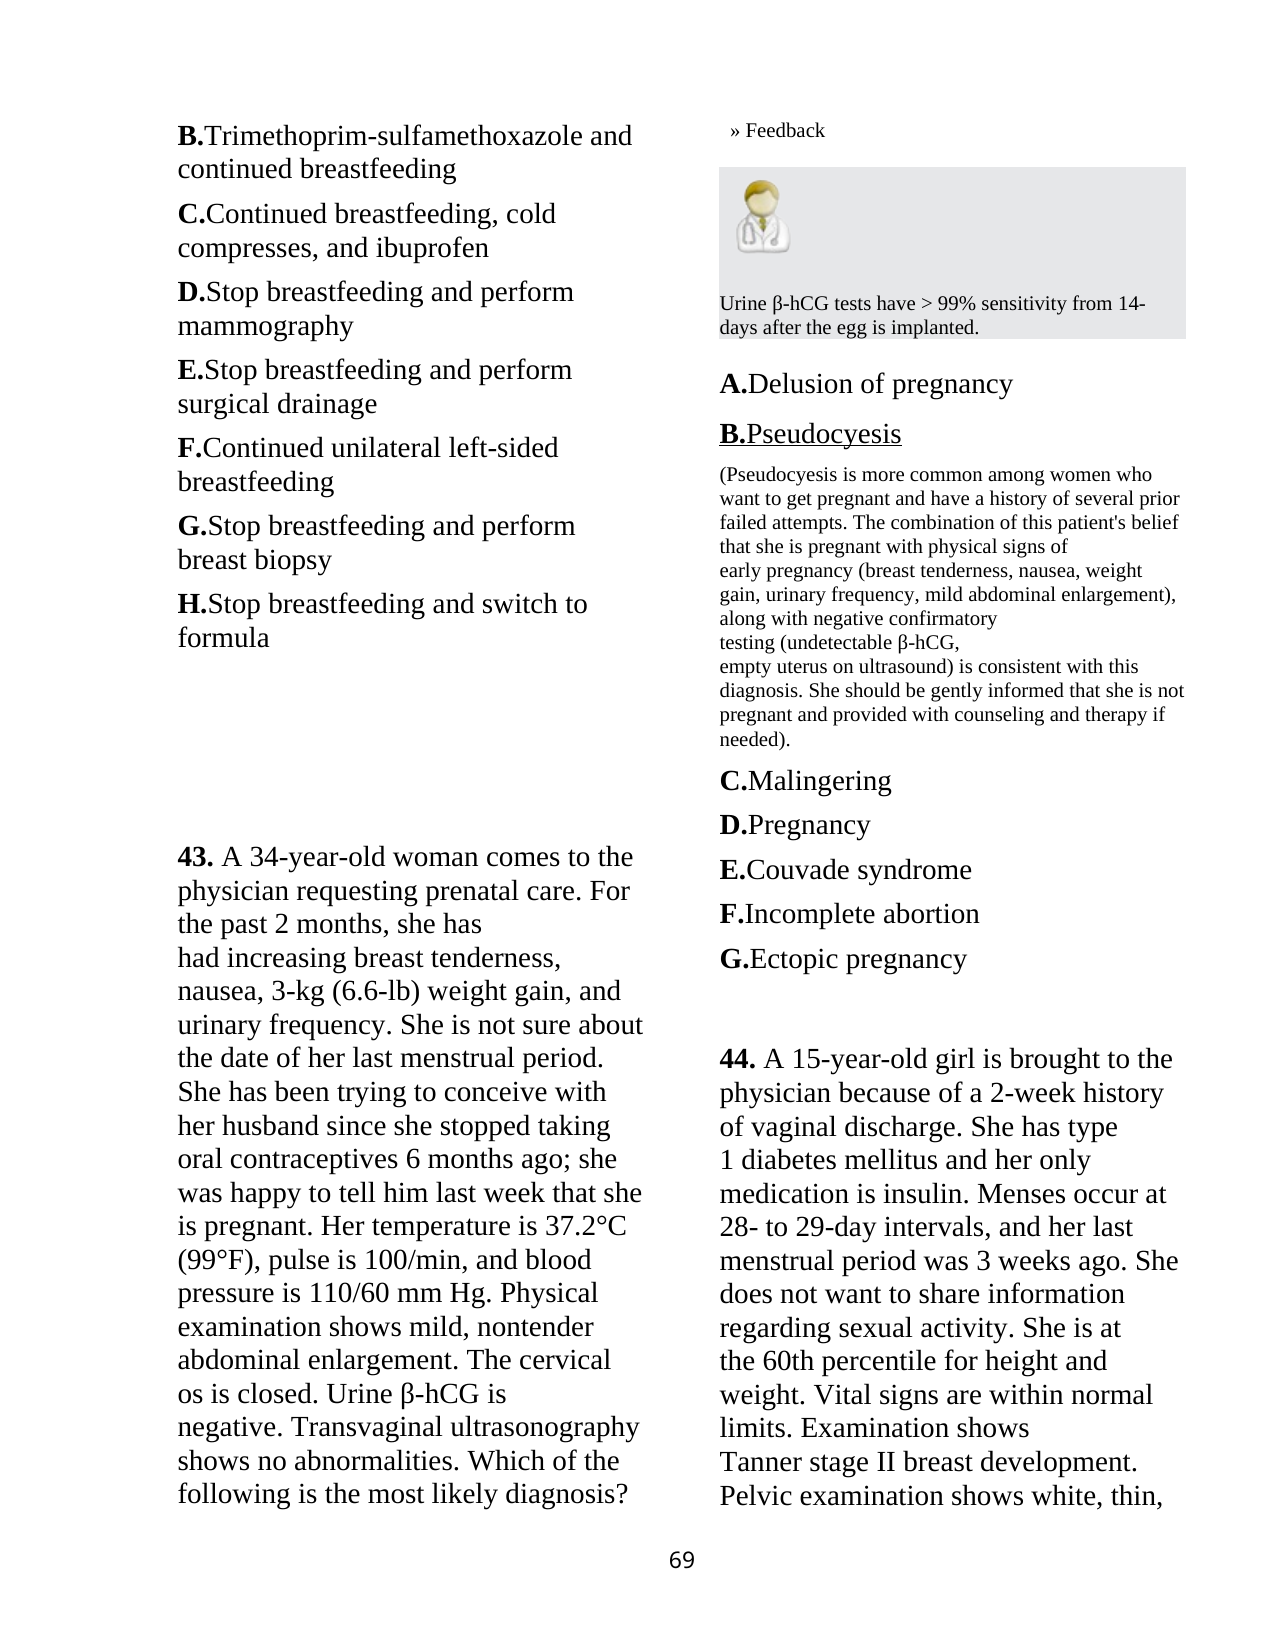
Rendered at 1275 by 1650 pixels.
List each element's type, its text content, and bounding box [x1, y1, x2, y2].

text D.Stop breastfeeding and perform mammography [177, 274, 644, 341]
text (Pseudocyesis is more common among women who want to get pregnant and have a history of several prior failed attempts. The combination of this patient's belief that she is pregnant with physical signs of early pregnancy (breast tenderness, nausea, weight gain, urinary frequency, mild abdominal enlargement), along with negative confirmatory testing (undetectable β-hCG, empty uterus on ultrasound) is consistent with this diagnosis. She should be gently informed that she is not pregnant and provided with counseling and therapy if needed). [719, 462, 1186, 751]
text A.Delusion of pregnancy [719, 366, 1186, 400]
text Urine β-hCG tests have > 99% sensitivity from 14-days after the egg is implanted. [719, 291, 1186, 339]
picture [719, 166, 807, 265]
text B.Pseudocyesis [719, 416, 1186, 449]
text 43. A 34-year-old woman comes to the physician requesting prenatal care. For the past 2 months, she has had increasing breast tenderness, nausea, 3-kg (6.6-lb) weight gain, and urinary frequency. She is not sure about the date of her last menstrual period. She has been trying to conceive with her husband since she stopped taking oral contraceptives 6 months ago; she was happy to tell him last week that she is pregnant. Her temperature is 37.2°C (99°F), pulse is 100/min, and blood pressure is 110/60 mm Hg. Physical examination shows mild, nontender abdominal enlargement. The cervical os is closed. Urine β-hCG is negative. Transvaginal ultrasonography shows no abnormalities. Which of the following is the most likely diagnosis? [177, 839, 644, 1510]
text D.Pregnancy [719, 807, 1186, 841]
text G.Ectopic pregnancy [719, 941, 1186, 974]
text F.Incomplete abortion [719, 896, 1186, 930]
text C.Malingering [719, 763, 1186, 797]
text E.Stop breastfeeding and perform surgical drainage [177, 352, 644, 419]
text » Feedback [719, 118, 1186, 142]
text C.Continued breastfeeding, cold compresses, and ibuprofen [177, 196, 644, 263]
text G.Stop breastfeeding and perform breast biopsy [177, 508, 644, 575]
text F.Continued unilateral left-sided breastfeeding [177, 430, 644, 497]
text H.Stop breastfeeding and switch to formula [177, 586, 644, 653]
text B.Trimethoprim-sulfamethoxazole and continued breastfeeding [177, 118, 644, 185]
text E.Couvade syndrome [719, 852, 1186, 886]
